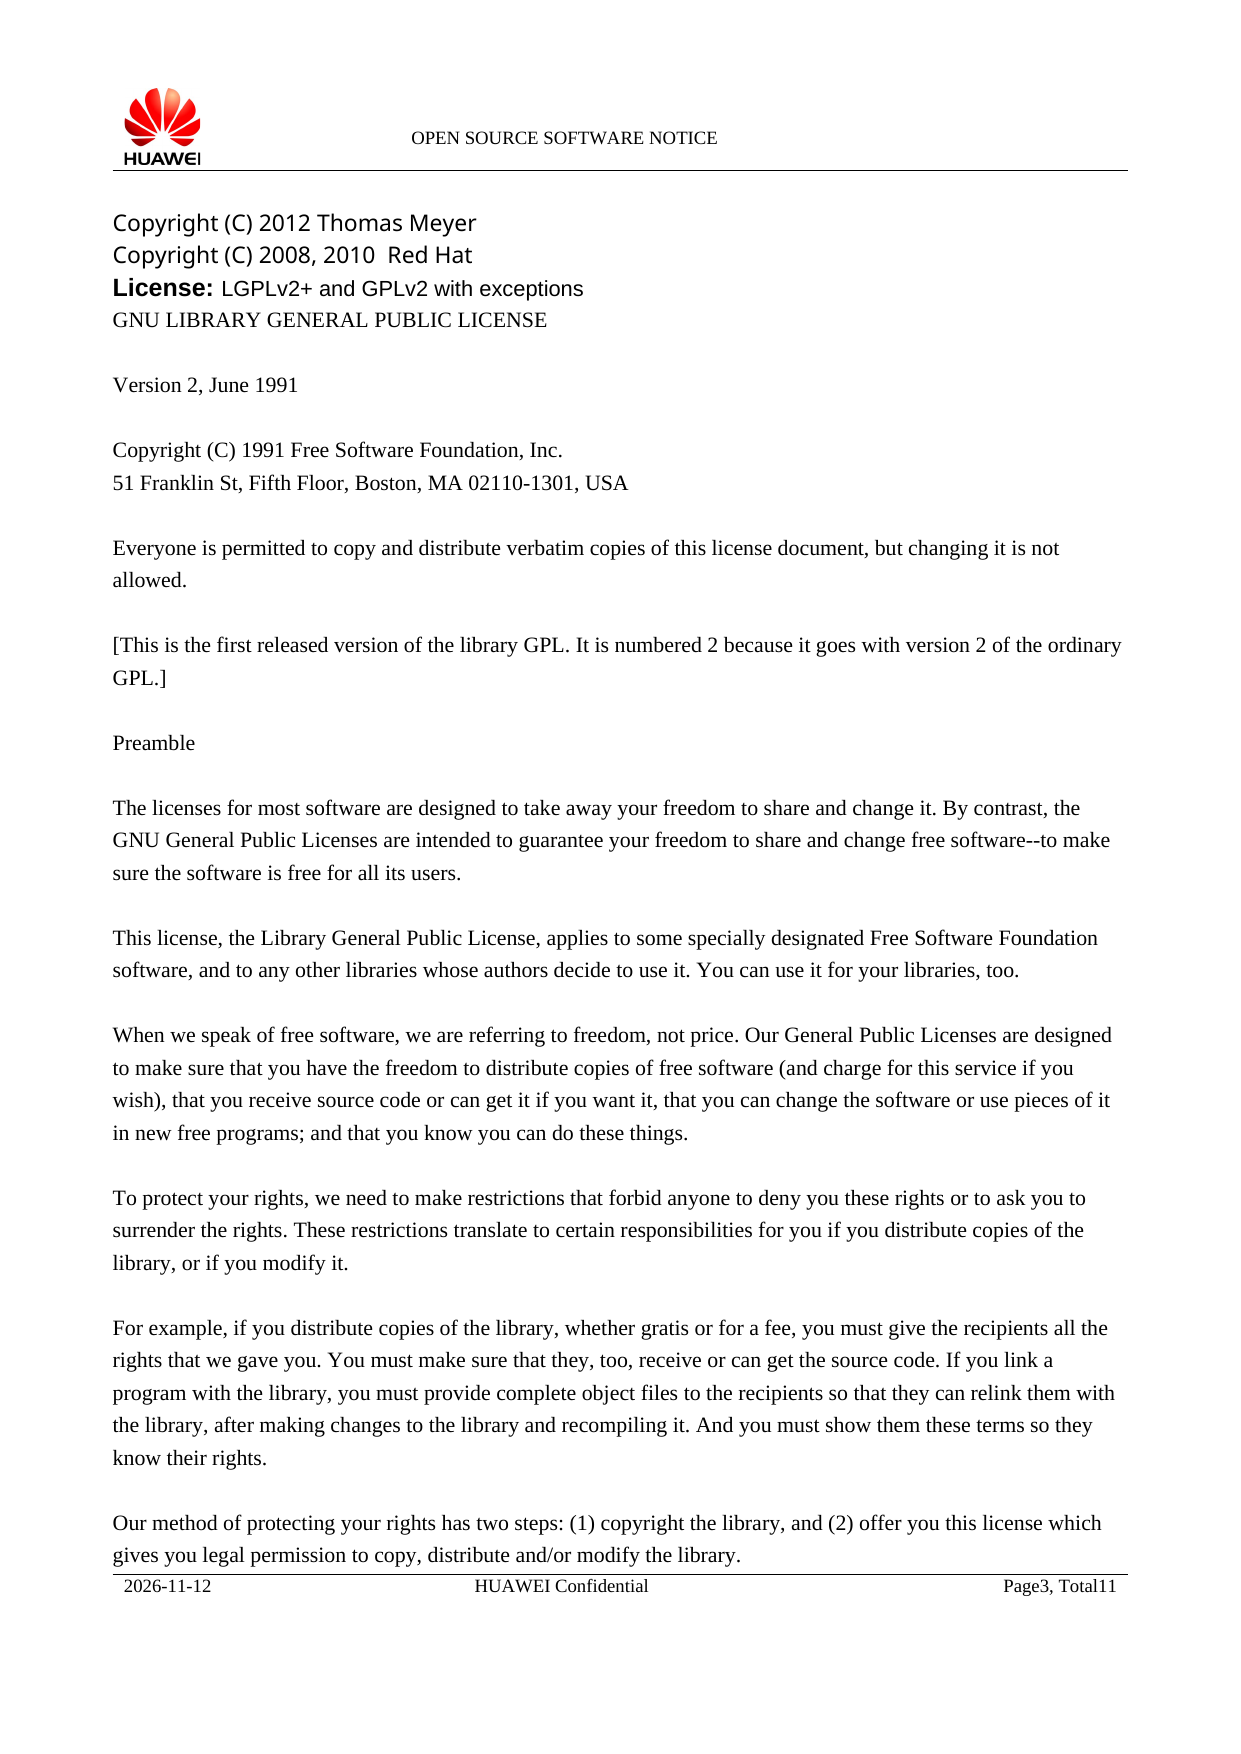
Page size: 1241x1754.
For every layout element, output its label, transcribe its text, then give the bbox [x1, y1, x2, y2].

text License: LGPLv2+ and GPLv2 with exceptions [112, 271, 1128, 304]
picture [124, 88, 201, 165]
text Copyright (C) 2012 Thomas Meyer [112, 206, 1128, 239]
text Copyright (C) 2008, 2010 Red Hat [112, 239, 1128, 271]
